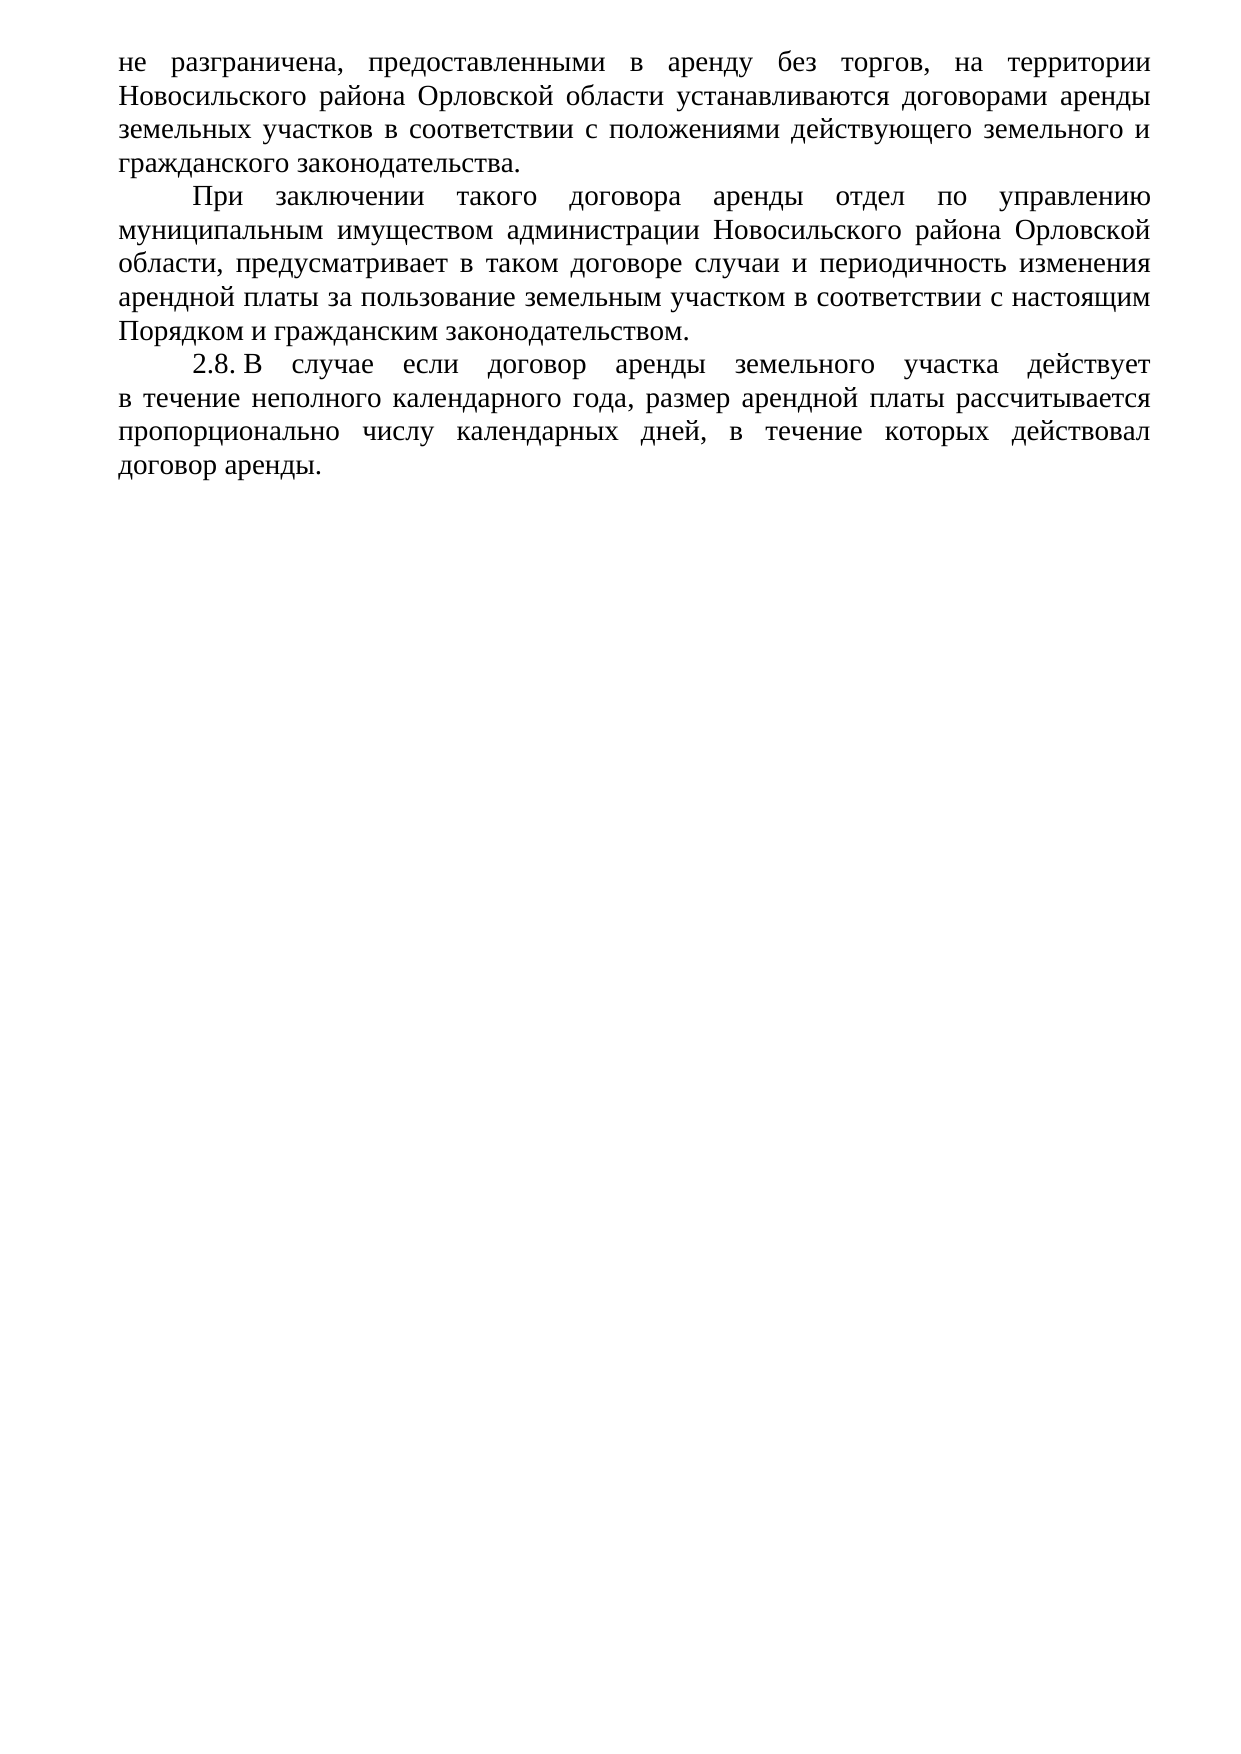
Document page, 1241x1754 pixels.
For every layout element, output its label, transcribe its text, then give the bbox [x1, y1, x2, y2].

text При заключении такого договора аренды отдел по управлению муниципальным имуществом администрации Новосильского района Орловской области, предусматривает в таком договоре случаи и периодичность изменения арендной платы за пользование земельным участком в соответствии с настоящим Порядком и гражданским законодательством. [118, 178, 1152, 346]
text 2.8. В случае если договор аренды земельного участка действует в течение неполного календарного года, размер арендной платы рассчитывается пропорционально числу календарных дней, в течение которых действовал договор аренды. [118, 346, 1152, 480]
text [118, 44, 1152, 178]
